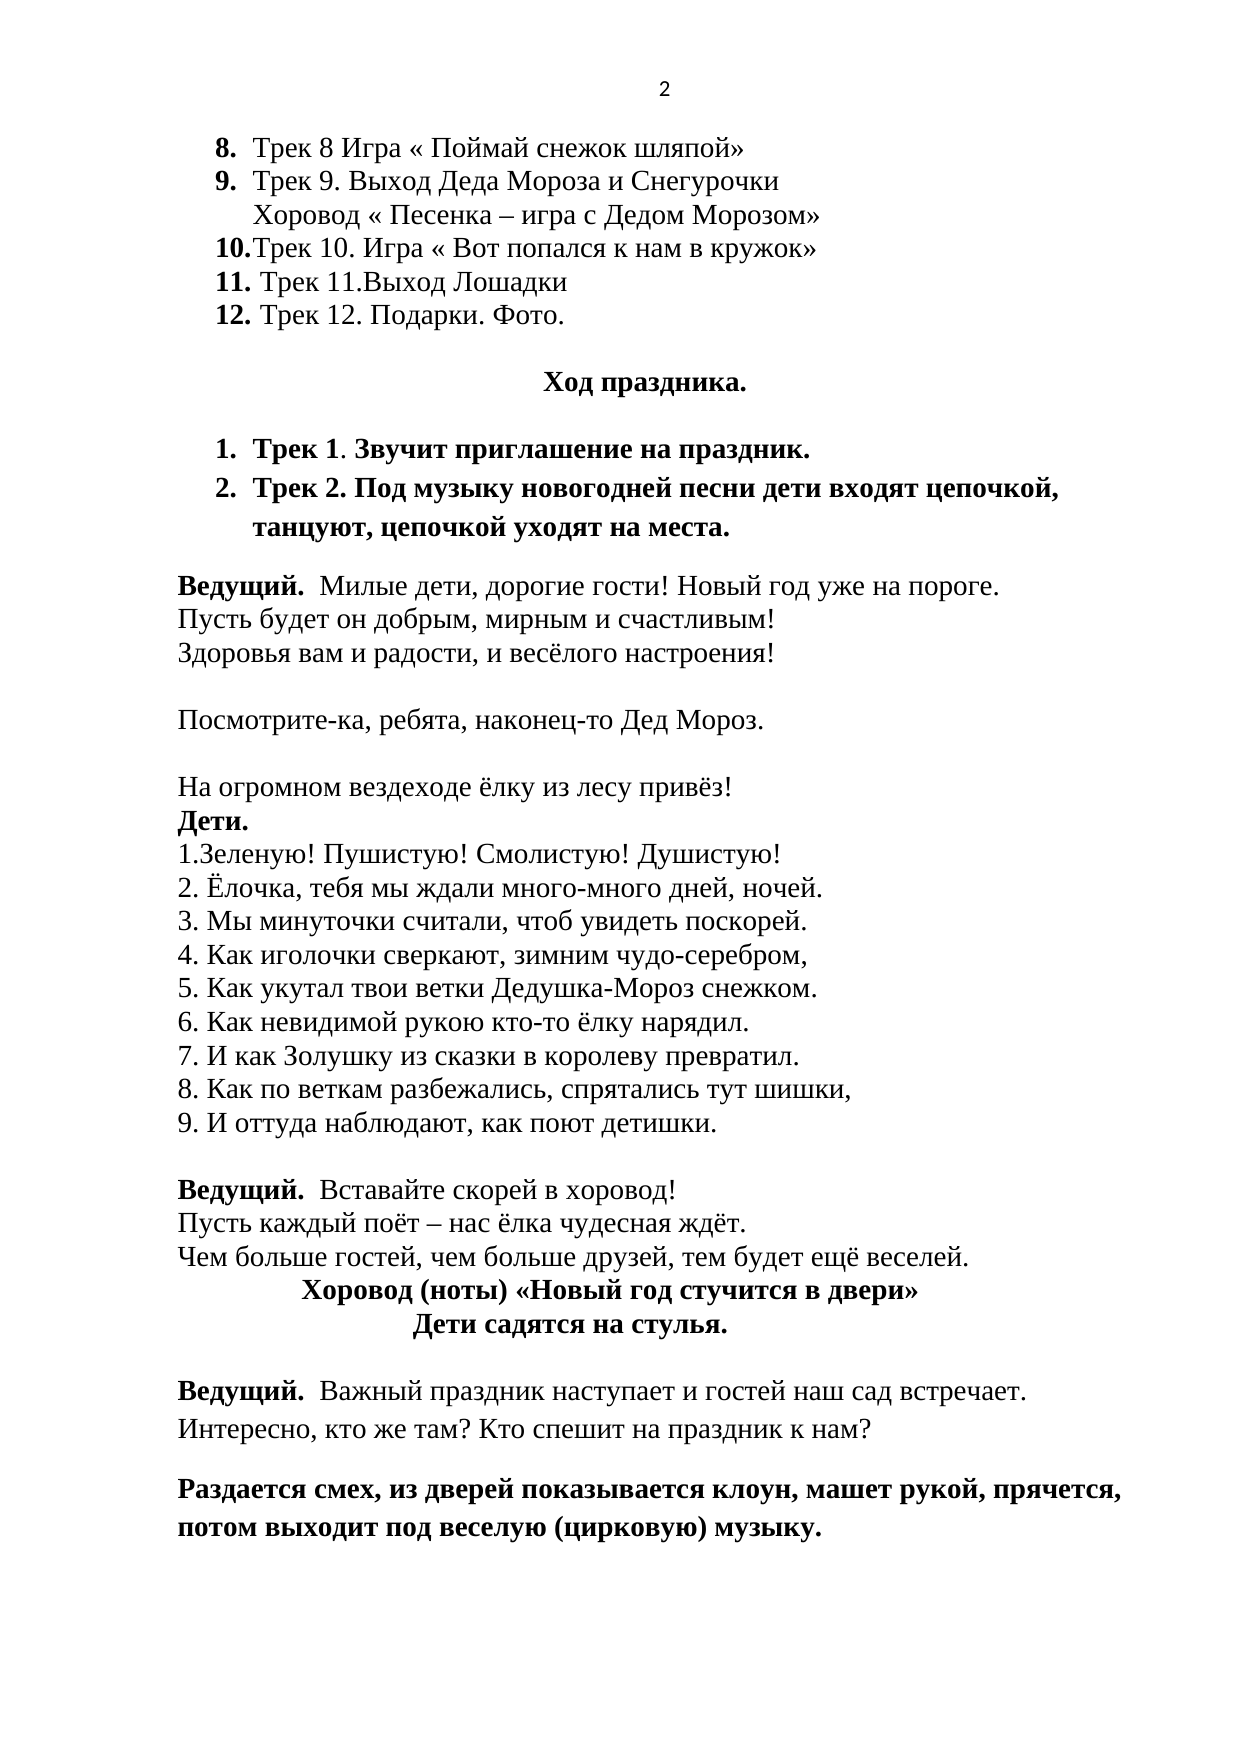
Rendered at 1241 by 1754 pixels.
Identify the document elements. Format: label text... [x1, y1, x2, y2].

text Ведущий. Милые дети, дорогие гости! Новый год уже на пороге. Пусть будет он добрым, мирным и счастливым! Здоровья вам и радости, и весёлого настроения! [177, 568, 1152, 669]
text Раздается смех, из дверей показывается клоун, машет рукой, прячется, потом выходит под веселую (цирковую) музыку. [177, 1471, 1152, 1543]
list Трек 10. Игра « Вот попался к нам в кружок» [215, 230, 1152, 264]
list Трек 1. Звучит приглашение на праздник. [215, 432, 1152, 465]
list Трек 11.Выход Лошадки [215, 264, 1152, 297]
list Трек 2. Под музыку новогодней песни дети входят цепочкой, танцуют, цепочкой уходят на места. [215, 470, 1152, 542]
text 1.Зеленую! Пушистую! Смолистую! Душистую! 2. Ёлочка, тебя мы ждали много-много дней, ночей. 3. Мы минуточки считали, чтоб увидеть поскорей. 4. Как иголочки сверкают, зимним чудо-серебром, 5. Как укутал твои ветки Дедушка-Мороз снежком. 6. Как невидимой рукою кто-то ёлку нарядил. 7. И как Золушку из сказки в королеву превратил. 8. Как по веткам разбежались, спрятались тут шишки, 9. И оттуда наблюдают, как поют детишки. [177, 836, 1152, 1138]
text Ведущий. Важный праздник наступает и гостей наш сад встречает. Интересно, кто же там? Кто спешит на праздник к нам? [177, 1373, 1152, 1445]
list Дети садятся на стулья. [252, 1306, 1152, 1339]
list Трек 9. Выход Деда Мороза и Снегурочки [215, 163, 1152, 197]
text Ход праздника. [215, 364, 1152, 398]
text Ведущий. Вставайте скорей в хоровод! Пусть каждый поёт – нас ёлка чудесная ждёт. Чем больше гостей, чем больше друзей, тем будет ещё веселей. Хоровод (ноты) «Новый год стучится в двери» [177, 1172, 1152, 1306]
list Хоровод « Песенка – игра с Дедом Морозом» [252, 197, 1152, 230]
text Дети. [177, 803, 1152, 836]
text Посмотрите-ка, ребята, наконец-то Дед Мороз. [177, 669, 1152, 736]
text На огромном вездеходе ёлку из лесу привёз! [177, 736, 1152, 803]
list Трек 12. Подарки. Фото. [215, 297, 1152, 331]
list Трек 8 Игра « Поймай снежок шляпой» [215, 130, 1152, 163]
